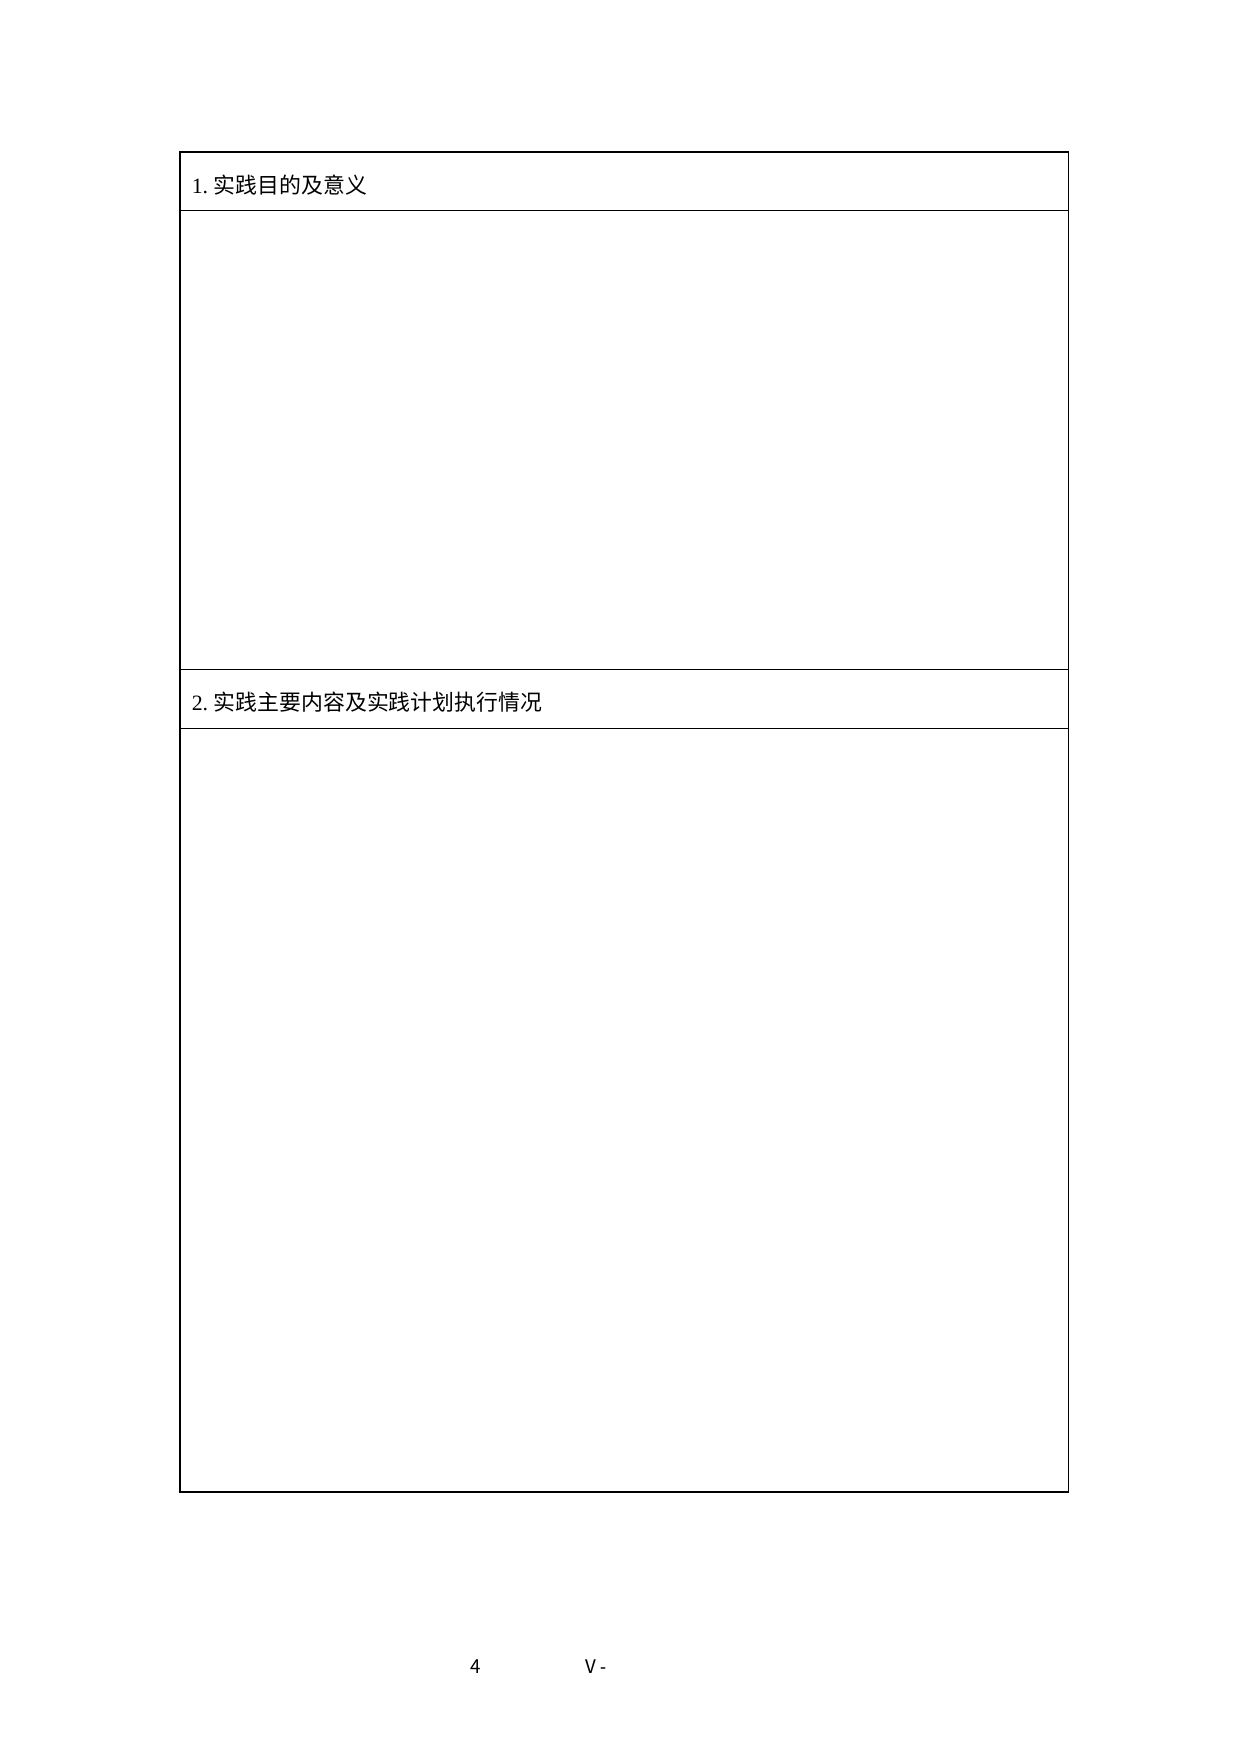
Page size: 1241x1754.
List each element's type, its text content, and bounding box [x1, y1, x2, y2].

table_cell [181, 729, 1068, 1491]
table_header 1. 实践目的及意义 [181, 153, 1068, 210]
table_cell 2. 实践主要内容及实践计划执行情况 [181, 670, 1068, 728]
table_cell [181, 211, 1068, 669]
